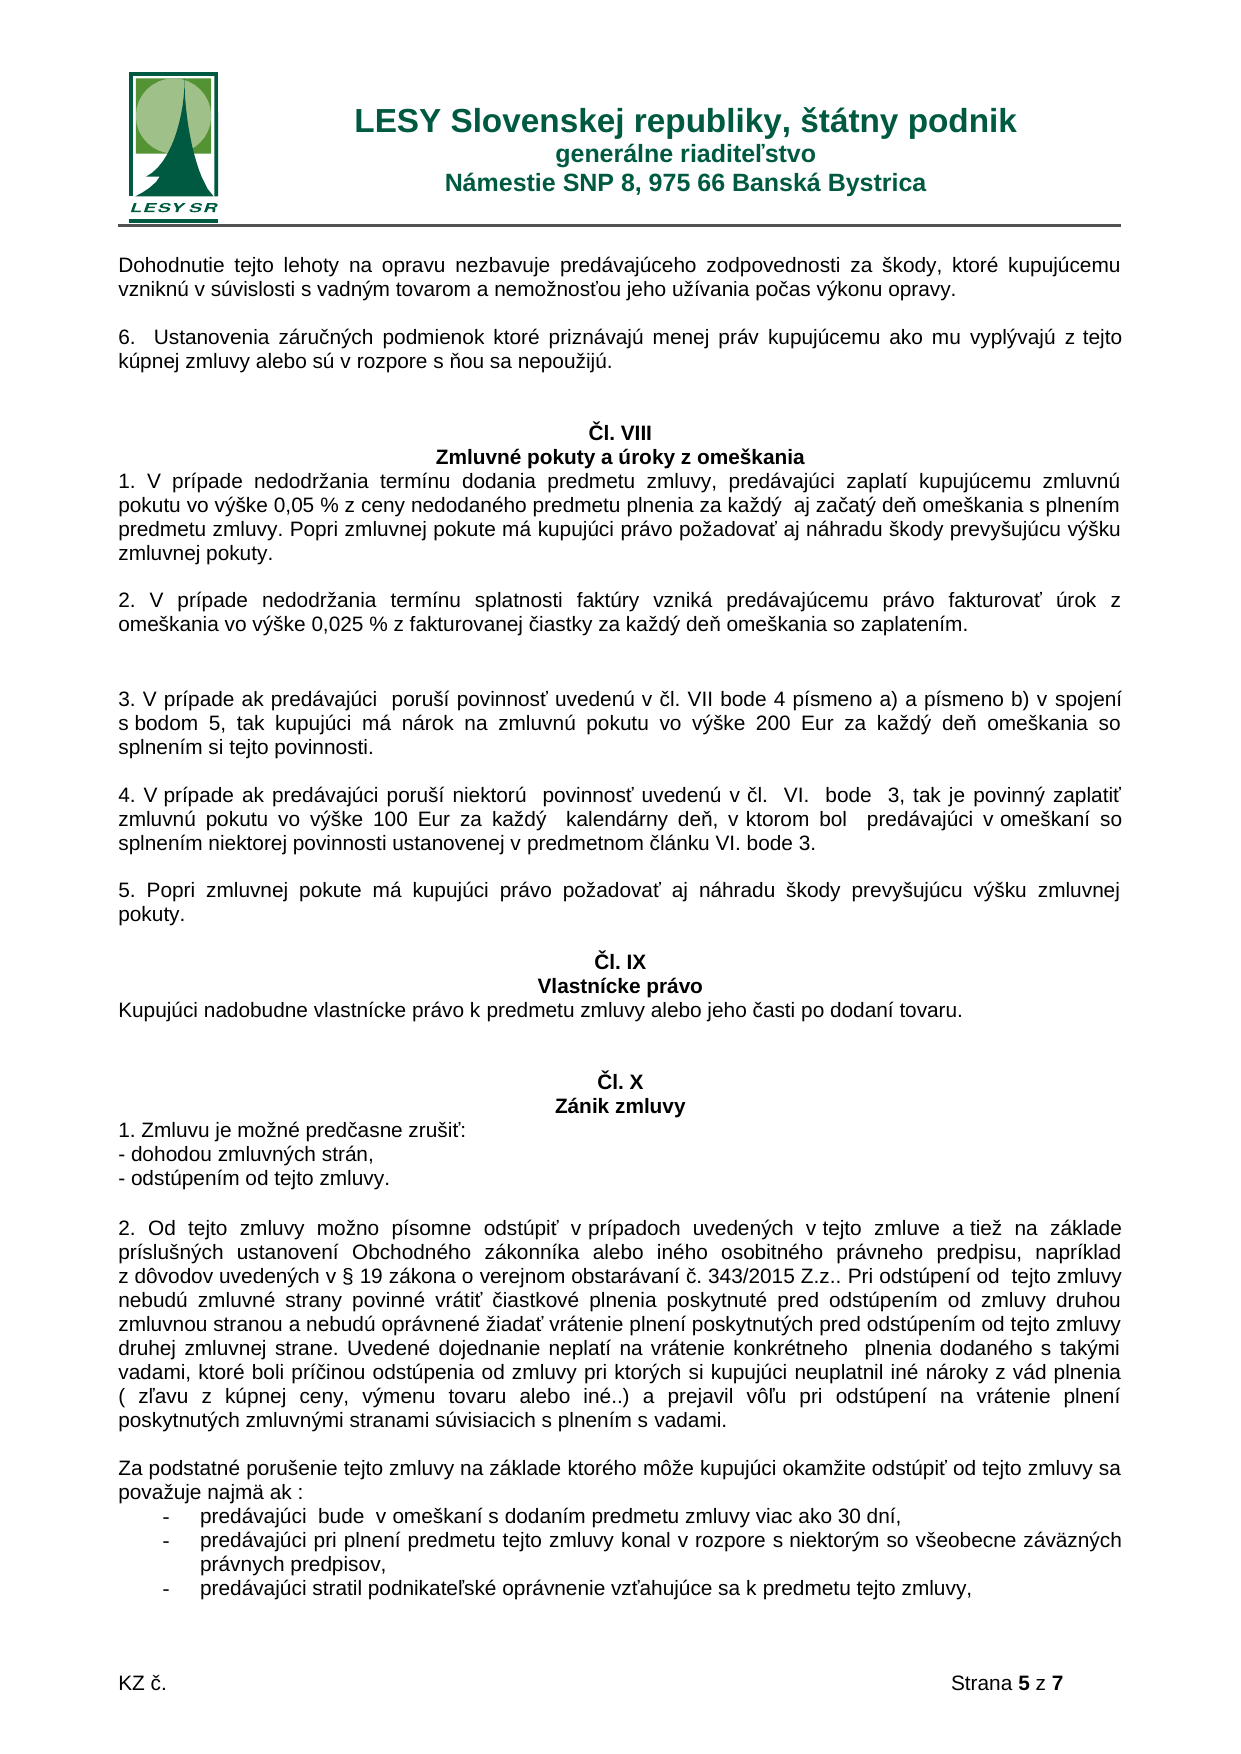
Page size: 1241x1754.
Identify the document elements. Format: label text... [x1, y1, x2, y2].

text 2. V prípade nedodržania termínu splatnosti faktúry vzniká predávajúcemu právo fakturovať úrok z omeškania vo výške 0,025 % z fakturovanej čiastky za každý deň omeškania so zaplatením. [118, 588, 1122, 636]
text 1. V prípade nedodržania termínu dodania predmetu zmluvy, predávajúci zaplatí kupujúcemu zmluvnú pokutu vo výške 0,05 % z ceny nedodaného predmetu plnenia za každý aj začatý deň omeškania s plnením predmetu zmluvy. Popri zmluvnej pokute má kupujúci právo požadovať aj náhradu škody prevyšujúcu výšku zmluvnej pokuty. [118, 468, 1122, 564]
text 5. Popri zmluvnej pokute má kupujúci právo požadovať aj náhradu škody prevyšujúcu výšku zmluvnej pokuty. [118, 878, 1122, 926]
text Vlastnícke právo [118, 974, 1122, 998]
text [118, 253, 1122, 301]
text - dohodou zmluvných strán, [118, 1142, 1122, 1166]
list predávajúci pri plnení predmetu tejto zmluvy konal v rozpore s niektorým so všeobecne záväzných právnych predpisov, [162, 1528, 1122, 1576]
text Čl. VIII [118, 421, 1122, 444]
text Za podstatné porušenie tejto zmluvy na základe ktorého môže kupujúci okamžite odstúpiť od tejto zmluvy sa považuje najmä ak : [118, 1456, 1122, 1503]
text Zmluvné pokuty a úroky z omeškania [118, 444, 1122, 468]
text 3. V prípade ak predávajúci poruší povinnosť uvedenú v čl. VII bode 4 písmeno a) a písmeno b) v spojení s bodom 5, tak kupujúci má nárok na zmluvnú pokutu vo výške 200 Eur za každý deň omeškania so splnením si tejto povinnosti. [118, 687, 1122, 758]
text Čl. IX [118, 950, 1122, 974]
text 2. Od tejto zmluvy možno písomne odstúpiť v prípadoch uvedených v tejto zmluve a tiež na základe príslušných ustanovení Obchodného zákonníka alebo iného osobitného právneho predpisu, napríklad z dôvodov uvedených v § 19 zákona o verejnom obstarávaní č. 343/2015 Z.z.. Pri odstúpení od tejto zmluvy nebudú zmluvné strany povinné vrátiť čiastkové plnenia poskytnuté pred odstúpením od zmluvy druhou zmluvnou stranou a nebudú oprávnené žiadať vrátenie plnení poskytnutých pred odstúpením od tejto zmluvy druhej zmluvnej strane. Uvedené dojednanie neplatí na vrátenie konkrétneho plnenia dodaného s takými vadami, ktoré boli príčinou odstúpenia od zmluvy pri ktorých si kupujúci neuplatnil iné nároky z vád plnenia ( zľavu z kúpnej ceny, výmenu tovaru alebo iné..) a prejavil vôľu pri odstúpení na vrátenie plnení poskytnutých zmluvnými stranami súvisiacich s plnením s vadami. [118, 1216, 1122, 1432]
text Zánik zmluvy [118, 1094, 1122, 1118]
list predávajúci stratil podnikateľské oprávnenie vzťahujúce sa k predmetu tejto zmluvy, [162, 1576, 1122, 1600]
text - odstúpením od tejto zmluvy. [118, 1166, 1122, 1190]
text Kupujúci nadobudne vlastnícke právo k predmetu zmluvy alebo jeho časti po dodaní tovaru. [118, 998, 1122, 1022]
text 1. Zmluvu je možné predčasne zrušiť: [118, 1118, 1122, 1142]
text 4. V prípade ak predávajúci poruší niektorú povinnosť uvedenú v čl. VI. bode 3, tak je povinný zaplatiť zmluvnú pokutu vo výške 100 Eur za každý kalendárny deň, v ktorom bol predávajúci v omeškaní so splnením niektorej povinnosti ustanovenej v predmetnom článku VI. bode 3. [118, 782, 1122, 854]
text 6. Ustanovenia záručných podmienok ktoré priznávajú menej práv kupujúcemu ako mu vyplývajú z tejto kúpnej zmluvy alebo sú v rozpore s ňou sa nepoužijú. [118, 325, 1122, 373]
list predávajúci bude v omeškaní s dodaním predmetu zmluvy viac ako 30 dní, [162, 1503, 1122, 1528]
text Čl. X [118, 1070, 1122, 1094]
